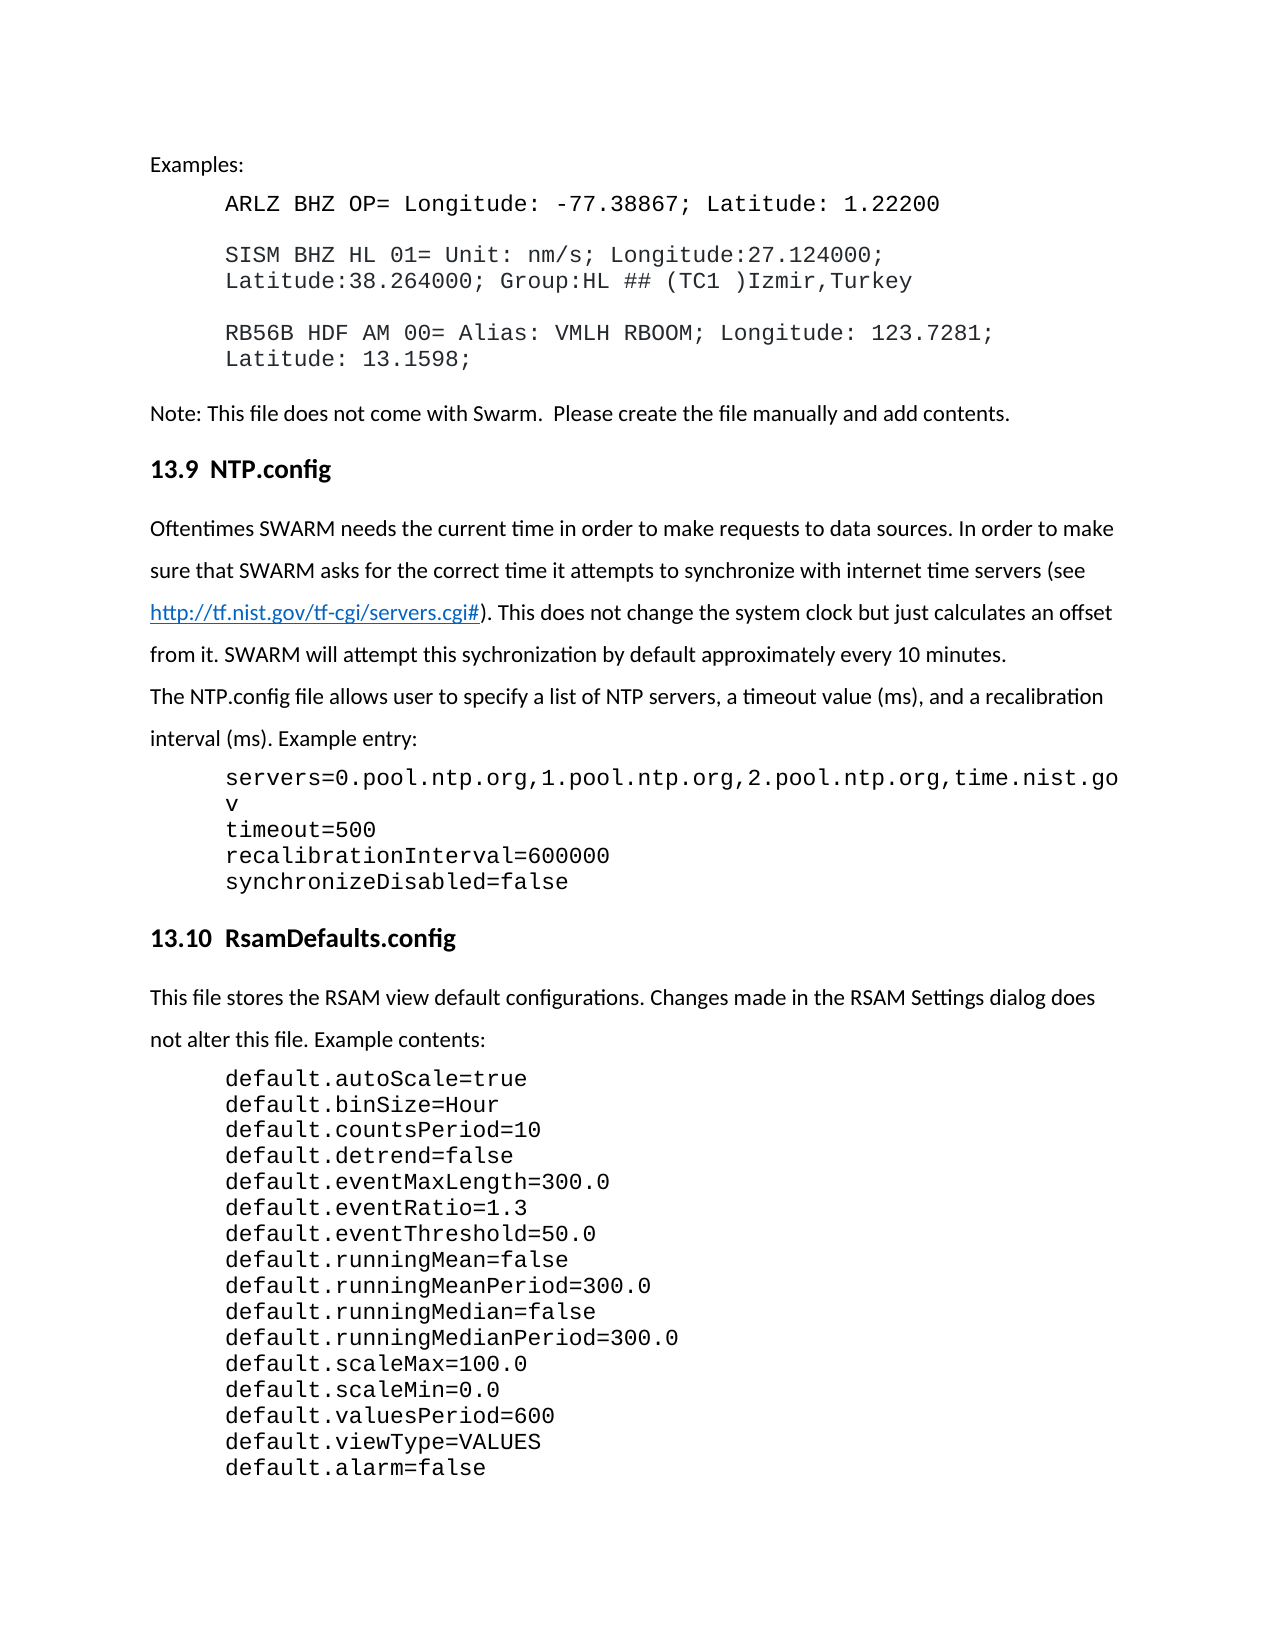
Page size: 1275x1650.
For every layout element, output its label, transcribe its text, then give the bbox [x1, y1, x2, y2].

text default.scaleMin=0.0 [225, 1378, 1125, 1404]
text default.runningMeanPeriod=300.0 [225, 1274, 1125, 1300]
text default.viewType=VALUES [225, 1430, 1125, 1456]
text Note: This file does not come with Swarm. Please create the file manually and add contents. [150, 399, 1125, 427]
text synchronizeDisabled=false [225, 870, 1125, 896]
text RB56B HDF AM 00= Alias: VMLH RBOOM; Longitude: 123.7281; Latitude: 13.1598; [225, 296, 1125, 373]
text default.countsPeriod=10 [225, 1119, 1125, 1145]
text default.binSize=Hour [225, 1093, 1125, 1119]
text default.valuesPeriod=600 [225, 1404, 1125, 1430]
text default.runningMean=false [225, 1248, 1125, 1274]
text default.runningMedian=false [225, 1300, 1125, 1326]
subtitle NTP.config [150, 452, 1125, 486]
text default.eventMaxLength=300.0 [225, 1171, 1125, 1197]
text default.alarm=false [225, 1456, 1125, 1482]
text default.eventThreshold=50.0 [225, 1223, 1125, 1248]
text default.runningMedianPeriod=300.0 [225, 1326, 1125, 1352]
text recalibrationInterval=600000 [225, 844, 1125, 870]
text This file stores the RSAM view default configurations. Changes made in the RSAM Settings dialog does not alter this file. Example contents: [150, 983, 1125, 1053]
text Examples: [150, 150, 1125, 178]
subtitle RsamDefaults.config [150, 921, 1125, 954]
text servers=0.pool.ntp.org,1.pool.ntp.org,2.pool.ntp.org,time.nist.gov [225, 766, 1125, 818]
text default.autoScale=true [225, 1067, 1125, 1093]
text The NTP.config file allows user to specify a list of NTP servers, a timeout value (ms), and a recalibration interval (ms). Example entry: [150, 682, 1125, 752]
text ARLZ BHZ OP= Longitude: -77.38867; Latitude: 1.22200 [225, 192, 1125, 218]
text default.scaleMax=100.0 [225, 1352, 1125, 1378]
text default.eventRatio=1.3 [225, 1197, 1125, 1223]
text timeout=500 [225, 818, 1125, 844]
text SISM BHZ HL 01= Unit: nm/s; Longitude:27.124000; Latitude:38.264000; Group:HL ## (TC1 )Izmir,Turkey [885, 244, 1125, 296]
text default.detrend=false [225, 1145, 1125, 1171]
text Oftentimes SWARM needs the current time in order to make requests to data sources. In order to make sure that SWARM asks for the correct time it attempts to synchronize with internet time servers (see http://tf.nist.gov/tf-cgi/servers.cgi#). This does not change the system clock but just calculates an offset from it. SWARM will attempt this sychronization by default approximately every 10 minutes. [150, 514, 1125, 668]
